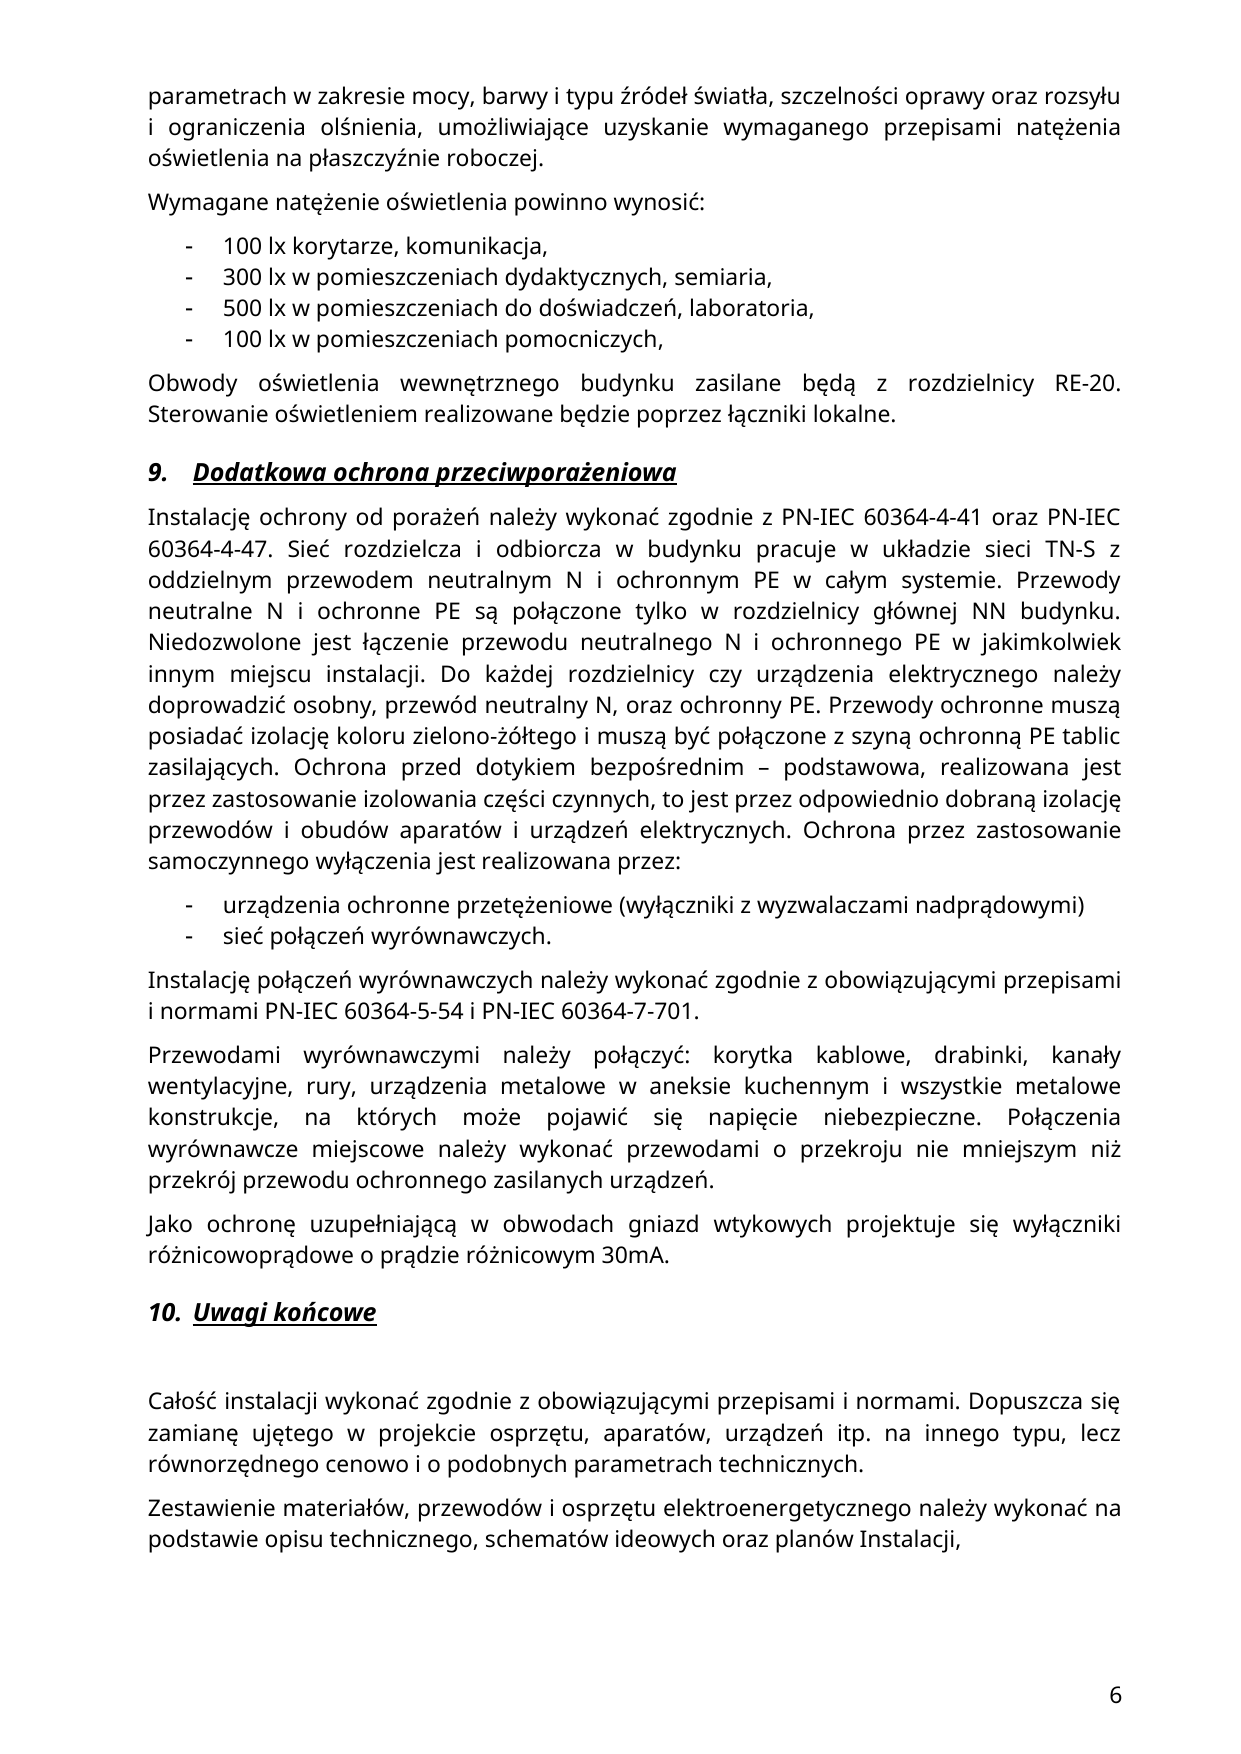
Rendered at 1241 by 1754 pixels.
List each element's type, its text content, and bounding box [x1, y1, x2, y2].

list 100 lx w pomieszczeniach pomocniczych, [185, 323, 1122, 355]
list 500 lx w pomieszczeniach do doświadczeń, laboratoria, [185, 292, 1122, 323]
list 300 lx w pomieszczeniach dydaktycznych, semiaria, [185, 261, 1122, 292]
subtitle Dodatkowa ochrona przeciwporażeniowa [148, 455, 1122, 489]
text Całość instalacji wykonać zgodnie z obowiązującymi przepisami i normami. Dopuszcza się zamianę ujętego w projekcie osprzętu, aparatów, urządzeń itp. na innego typu, lecz równorzędnego cenowo i o podobnych parametrach technicznych. [148, 1385, 1122, 1479]
list 100 lx korytarze, komunikacja, [185, 230, 1122, 261]
text Przewodami wyrównawczymi należy połączyć: korytka kablowe, drabinki, kanały wentylacyjne, rury, urządzenia metalowe w aneksie kuchennym i wszystkie metalowe konstrukcje, na których może pojawić się napięcie niebezpieczne. Połączenia wyrównawcze miejscowe należy wykonać przewodami o przekroju nie mniejszym niż przekrój przewodu ochronnego zasilanych urządzeń. [148, 1039, 1122, 1195]
text Wymagane natężenie oświetlenia powinno wynosić: [148, 186, 1122, 217]
list urządzenia ochronne przetężeniowe (wyłączniki z wyzwalaczami nadprądowymi) [185, 889, 1122, 920]
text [148, 80, 1122, 173]
text Instalację połączeń wyrównawczych należy wykonać zgodnie z obowiązującymi przepisami i normami PN-IEC 60364-5-54 i PN-IEC 60364-7-701. [148, 964, 1122, 1026]
list sieć połączeń wyrównawczych. [185, 920, 1122, 951]
subtitle Uwagi końcowe [148, 1295, 1122, 1329]
text Jako ochronę uzupełniającą w obwodach gniazd wtykowych projektuje się wyłączniki różnicowoprądowe o prądzie różnicowym 30mA. [148, 1207, 1122, 1270]
text Instalację ochrony od porażeń należy wykonać zgodnie z PN-IEC 60364-4-41 oraz PN-IEC 60364-4-47. Sieć rozdzielcza i odbiorcza w budynku pracuje w układzie sieci TN-S z oddzielnym przewodem neutralnym N i ochronnym PE w całym systemie. Przewody neutralne N i ochronne PE są połączone tylko w rozdzielnicy głównej NN budynku. Niedozwolone jest łączenie przewodu neutralnego N i ochronnego PE w jakimkolwiek innym miejscu instalacji. Do każdej rozdzielnicy czy urządzenia elektrycznego należy doprowadzić osobny, przewód neutralny N, oraz ochronny PE. Przewody ochronne muszą posiadać izolację koloru zielono-żółtego i muszą być połączone z szyną ochronną PE tablic zasilających. Ochrona przed dotykiem bezpośrednim – podstawowa, realizowana jest przez zastosowanie izolowania części czynnych, to jest przez odpowiednio dobraną izolację przewodów i obudów aparatów i urządzeń elektrycznych. Ochrona przez zastosowanie samoczynnego wyłączenia jest realizowana przez: [148, 501, 1122, 876]
text Obwody oświetlenia wewnętrznego budynku zasilane będą z rozdzielnicy RE-20. Sterowanie oświetleniem realizowane będzie poprzez łączniki lokalne. [148, 367, 1122, 430]
text Zestawienie materiałów, przewodów i osprzętu elektroenergetycznego należy wykonać na podstawie opisu technicznego, schematów ideowych oraz planów Instalacji, [148, 1492, 1122, 1554]
